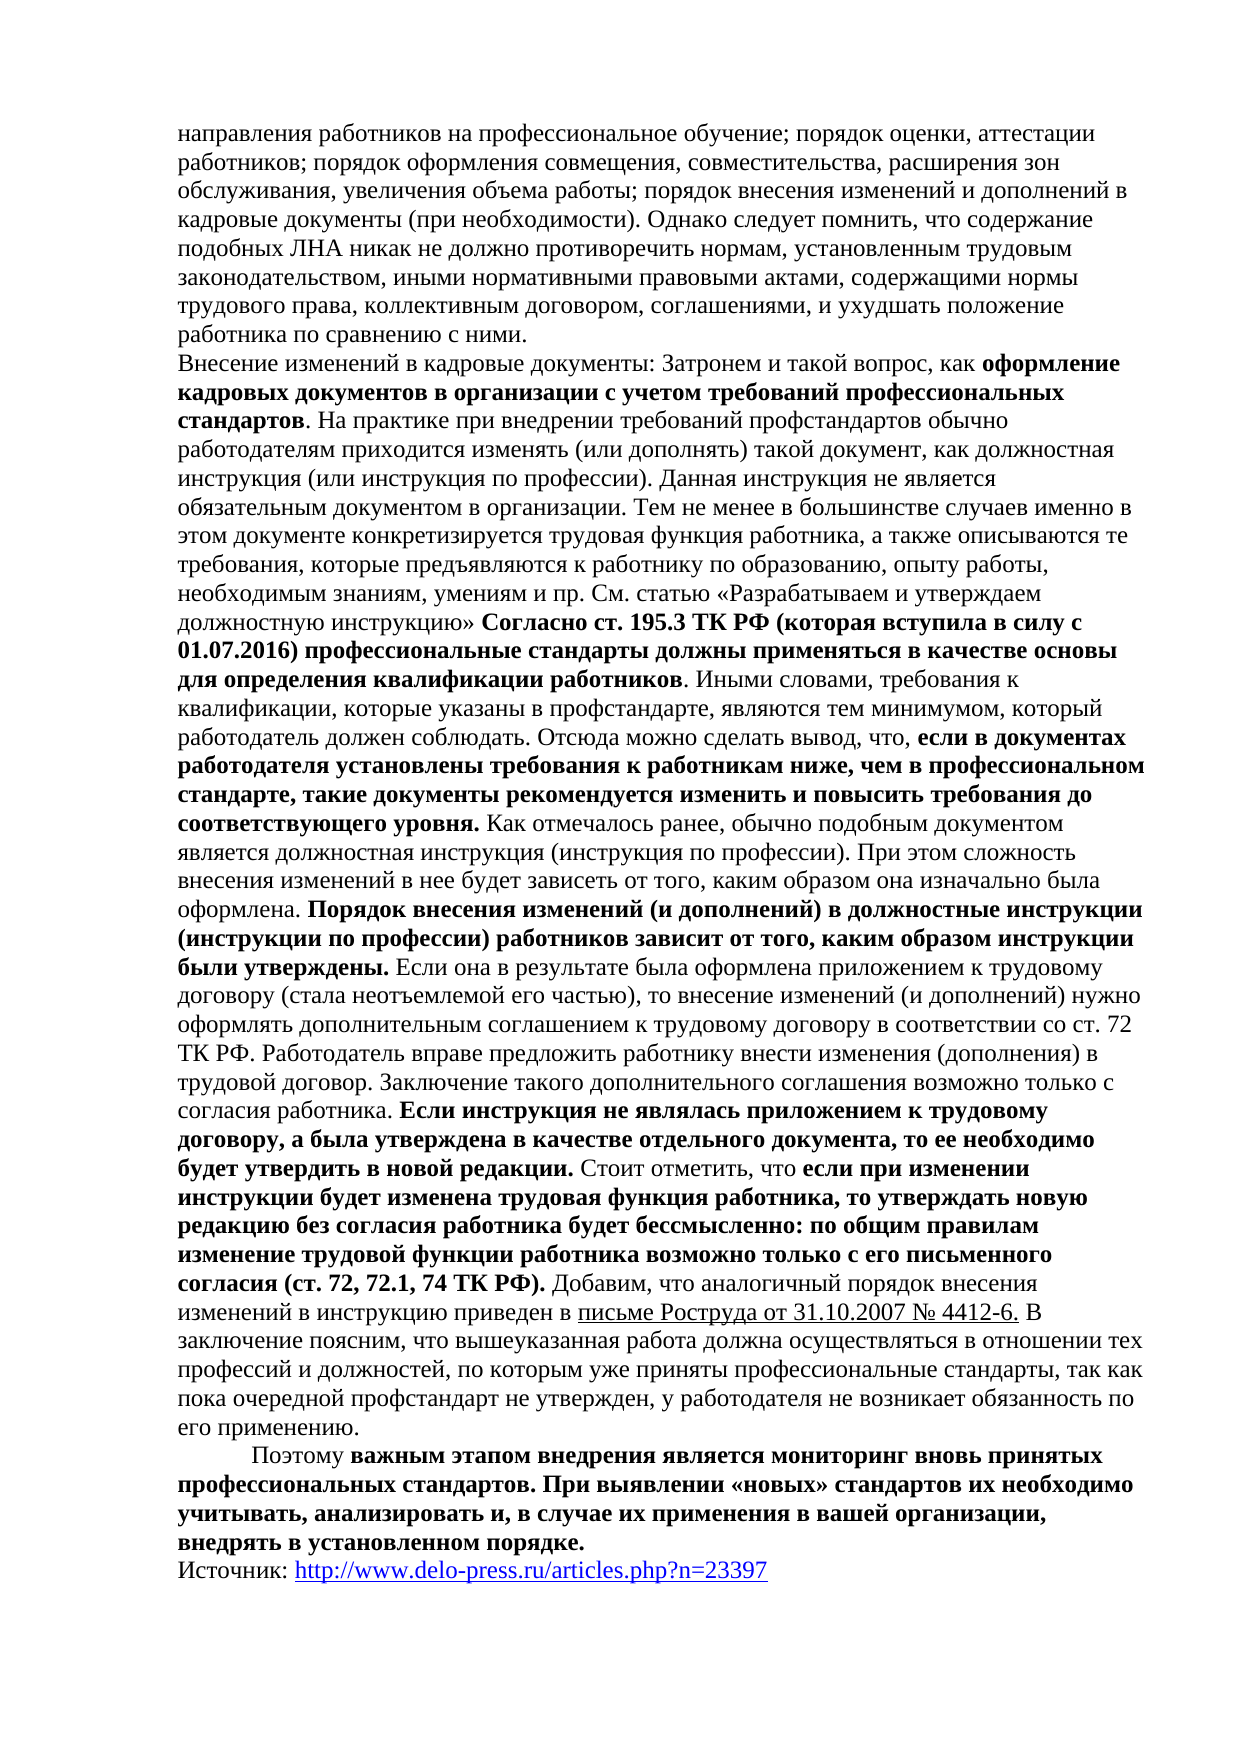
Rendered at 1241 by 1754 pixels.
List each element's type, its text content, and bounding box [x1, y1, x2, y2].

text Внесение изменений в кадровые документы: Затронем и такой вопрос, как оформление кадровых документов в организации с учетом требований профессиональных стандартов. На практике при внедрении требований профстандартов обычно работодателям приходится изменять (или дополнять) такой документ, как должностная инструкция (или инструкция по профессии). Данная инструкция не является обязательным документом в организации. Тем не менее в большинстве случаев именно в этом документе конкретизируется трудовая функция работника, а также описываются те требования, которые предъявляются к работнику по образованию, опыту работы, необходимым знаниям, умениям и пр. См. статью «Разрабатываем и утверждаем должностную инструкцию» Согласно ст. 195.3 ТК РФ (которая вступила в силу с 01.07.2016) профессиональные стандарты должны применяться в качестве основы для определения квалификации работников. Иными словами, требования к квалификации, которые указаны в профстандарте, являются тем минимумом, который работодатель должен соблюдать. Отсюда можно сделать вывод, что, если в документах работодателя установлены требования к работникам ниже, чем в профессиональном стандарте, такие документы рекомендуется изменить и повысить требования до соответствующего уровня. Как отмечалось ранее, обычно подобным документом является должностная инструкция (инструкция по профессии). При этом сложность внесения изменений в нее будет зависеть от того, каким образом она изначально была оформлена. Порядок внесения изменений (и дополнений) в должностные инструкции (инструкции по профессии) работников зависит от того, каким образом инструкции были утверждены. Если она в результате была оформлена приложением к трудовому договору (стала неотъемлемой его частью), то внесение изменений (и дополнений) нужно оформлять дополнительным соглашением к трудовому договору в соответствии со ст. 72 ТК РФ. Работодатель вправе предложить работнику внести изменения (дополнения) в трудовой договор. Заключение такого дополнительного соглашения возможно только с согласия работника. Если инструкция не являлась приложением к трудовому договору, а была утверждена в качестве отдельного документа, то ее необходимо будет утвердить в новой редакции. Стоит отметить, что если при изменении инструкции будет изменена трудовая функция работника, то утверждать новую редакцию без согласия работника будет бессмысленно: по общим правилам изменение трудовой функции работника возможно только с его письменного согласия (ст. 72, 72.1, 74 ТК РФ). Добавим, что аналогичный порядок внесения изменений в инструкцию приведен в письме Роструда от 31.10.2007 № 4412-6. В заключение поясним, что вышеуказанная работа должна осуществляться в отношении тех профессий и должностей, по которым уже приняты профессиональные стандарты, так как пока очередной профстандарт не утвержден, у работодателя не возникает обязанность по его применению. [177, 348, 1152, 1441]
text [177, 118, 1152, 348]
text Поэтому важным этапом внедрения является мониторинг вновь принятых профессиональных стандартов. При выявлении «новых» стандартов их необходимо учитывать, анализировать и, в случае их применения в вашей организации, внедрять в установленном порядке. Источник: http://www.delo-press.ru/articles.php?n=23397 [177, 1441, 1152, 1584]
